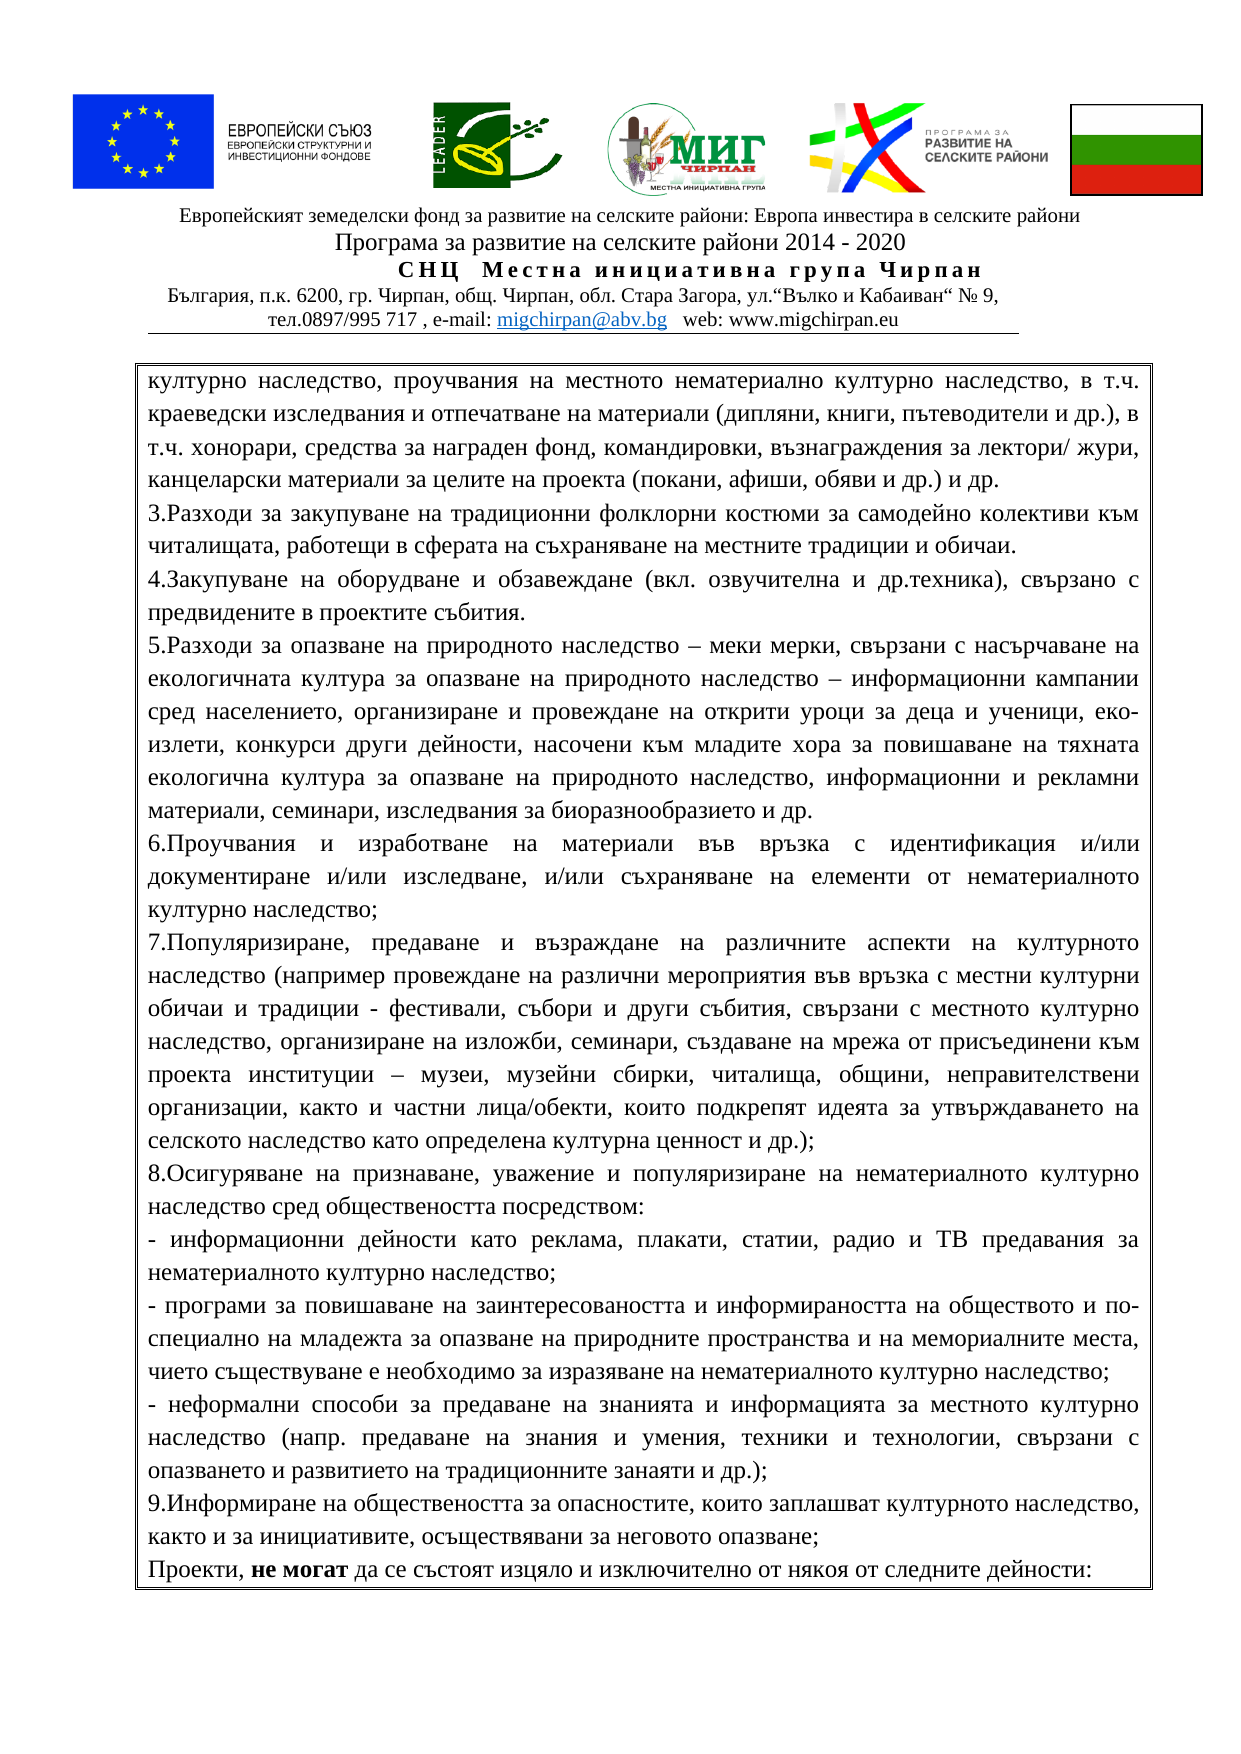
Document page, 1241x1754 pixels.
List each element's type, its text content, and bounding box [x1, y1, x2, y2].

picture [59, 79, 405, 199]
picture [607, 103, 766, 196]
picture [795, 95, 1058, 199]
picture [433, 102, 566, 188]
